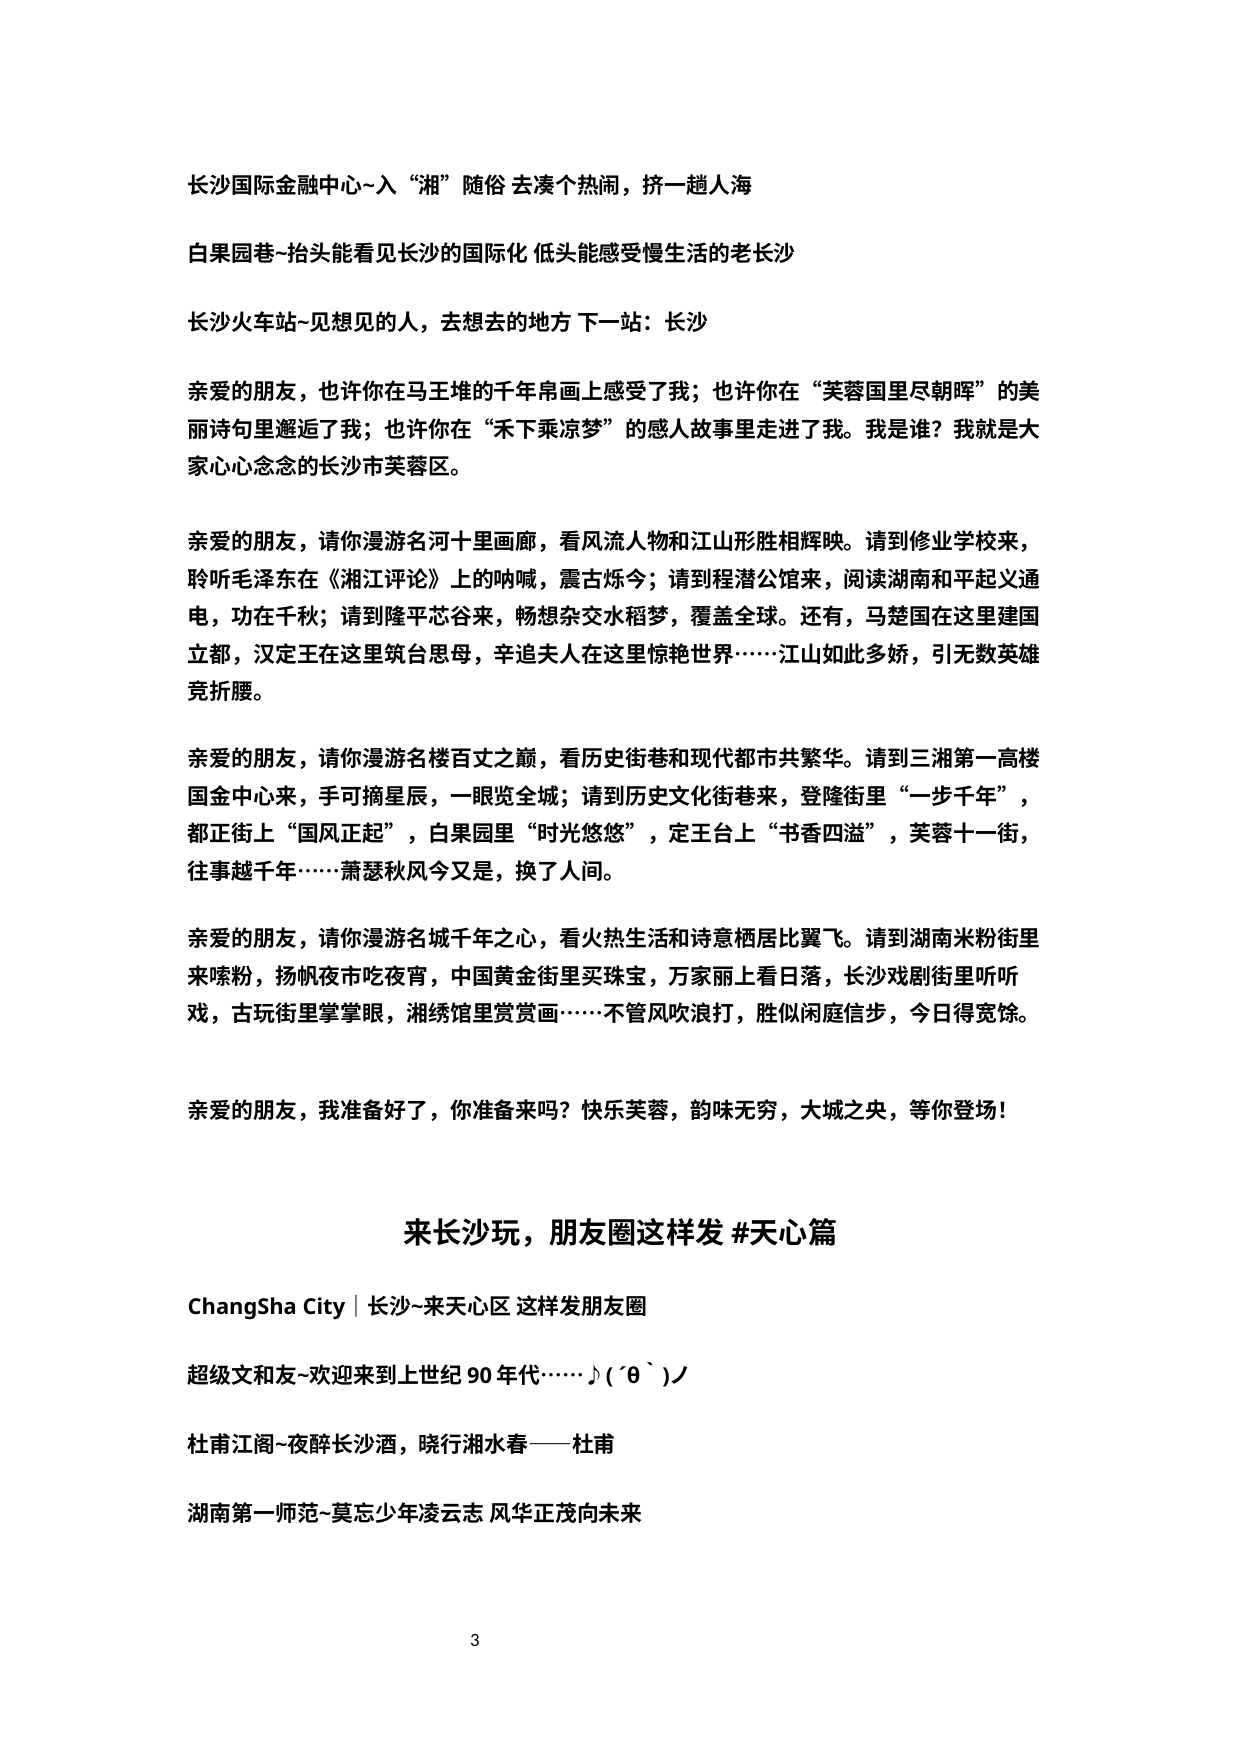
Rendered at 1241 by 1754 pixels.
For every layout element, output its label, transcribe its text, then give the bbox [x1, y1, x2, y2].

text 杜甫江阁~夜醉长沙酒，晓行湘水春——杜甫 [187, 1421, 1053, 1459]
text 长沙国际金融中心~入“湘”随俗 去凑个热闹，挤一趟人海 [187, 162, 1053, 199]
text 长沙火车站~见想见的人，去想去的地方 下一站：长沙 [187, 299, 1053, 337]
text 湖南第一师范~莫忘少年凌云志 风华正茂向未来 [187, 1490, 1053, 1527]
text ChangSha City｜长沙~来天心区 这样发朋友圈 [187, 1284, 1053, 1321]
text 白果园巷~抬头能看见长沙的国际化 低头能感受慢生活的老长沙 [187, 231, 1053, 268]
text 来长沙玩，朋友圈这样发 #天心篇 [187, 1210, 1053, 1252]
text 超级文和友~欢迎来到上世纪90年代……♪( ´θ｀)ノ [187, 1352, 1053, 1390]
text 亲爱的朋友，也许你在马王堆的千年帛画上感受了我；也许你在“芙蓉国里尽朝晖”的美丽诗句里邂逅了我；也许你在“禾下乘凉梦”的感人故事里走进了我。我是谁？我就是大家心心念念的长沙市芙蓉区。 亲爱的朋友，请你漫游名河十里画廊，看风流人物和江山形胜相辉映。请到修业学校来，聆听毛泽东在《湘江评论》上的呐喊，震古烁今；请到程潜公馆来，阅读湖南和平起义通电，功在千秋；请到隆平芯谷来，畅想杂交水稻梦，覆盖全球。还有，马楚国在这里建国立都，汉定王在这里筑台思母，辛追夫人在这里惊艳世界……江山如此多娇，引无数英雄竞折腰。 亲爱的朋友，请你漫游名楼百丈之巅，看历史街巷和现代都市共繁华。请到三湘第一高楼国金中心来，手可摘星辰，一眼览全城；请到历史文化街巷来，登隆街里“一步千年”，都正街上“国风正起”，白果园里“时光悠悠”，定王台上“书香四溢”，芙蓉十一街，往事越千年……萧瑟秋风今又是，换了人间。 亲爱的朋友，请你漫游名城千年之心，看火热生活和诗意栖居比翼飞。请到湖南米粉街里来嗦粉，扬帆夜市吃夜宵，中国黄金街里买珠宝，万家丽上看日落，长沙戏剧街里听听戏，古玩街里掌掌眼，湘绣馆里赏赏画……不管风吹浪打，胜似闲庭信步，今日得宽馀。 亲爱的朋友，我准备好了，你准备来吗？快乐芙蓉，韵味无穷，大城之央，等你登场！ [187, 368, 1053, 1125]
